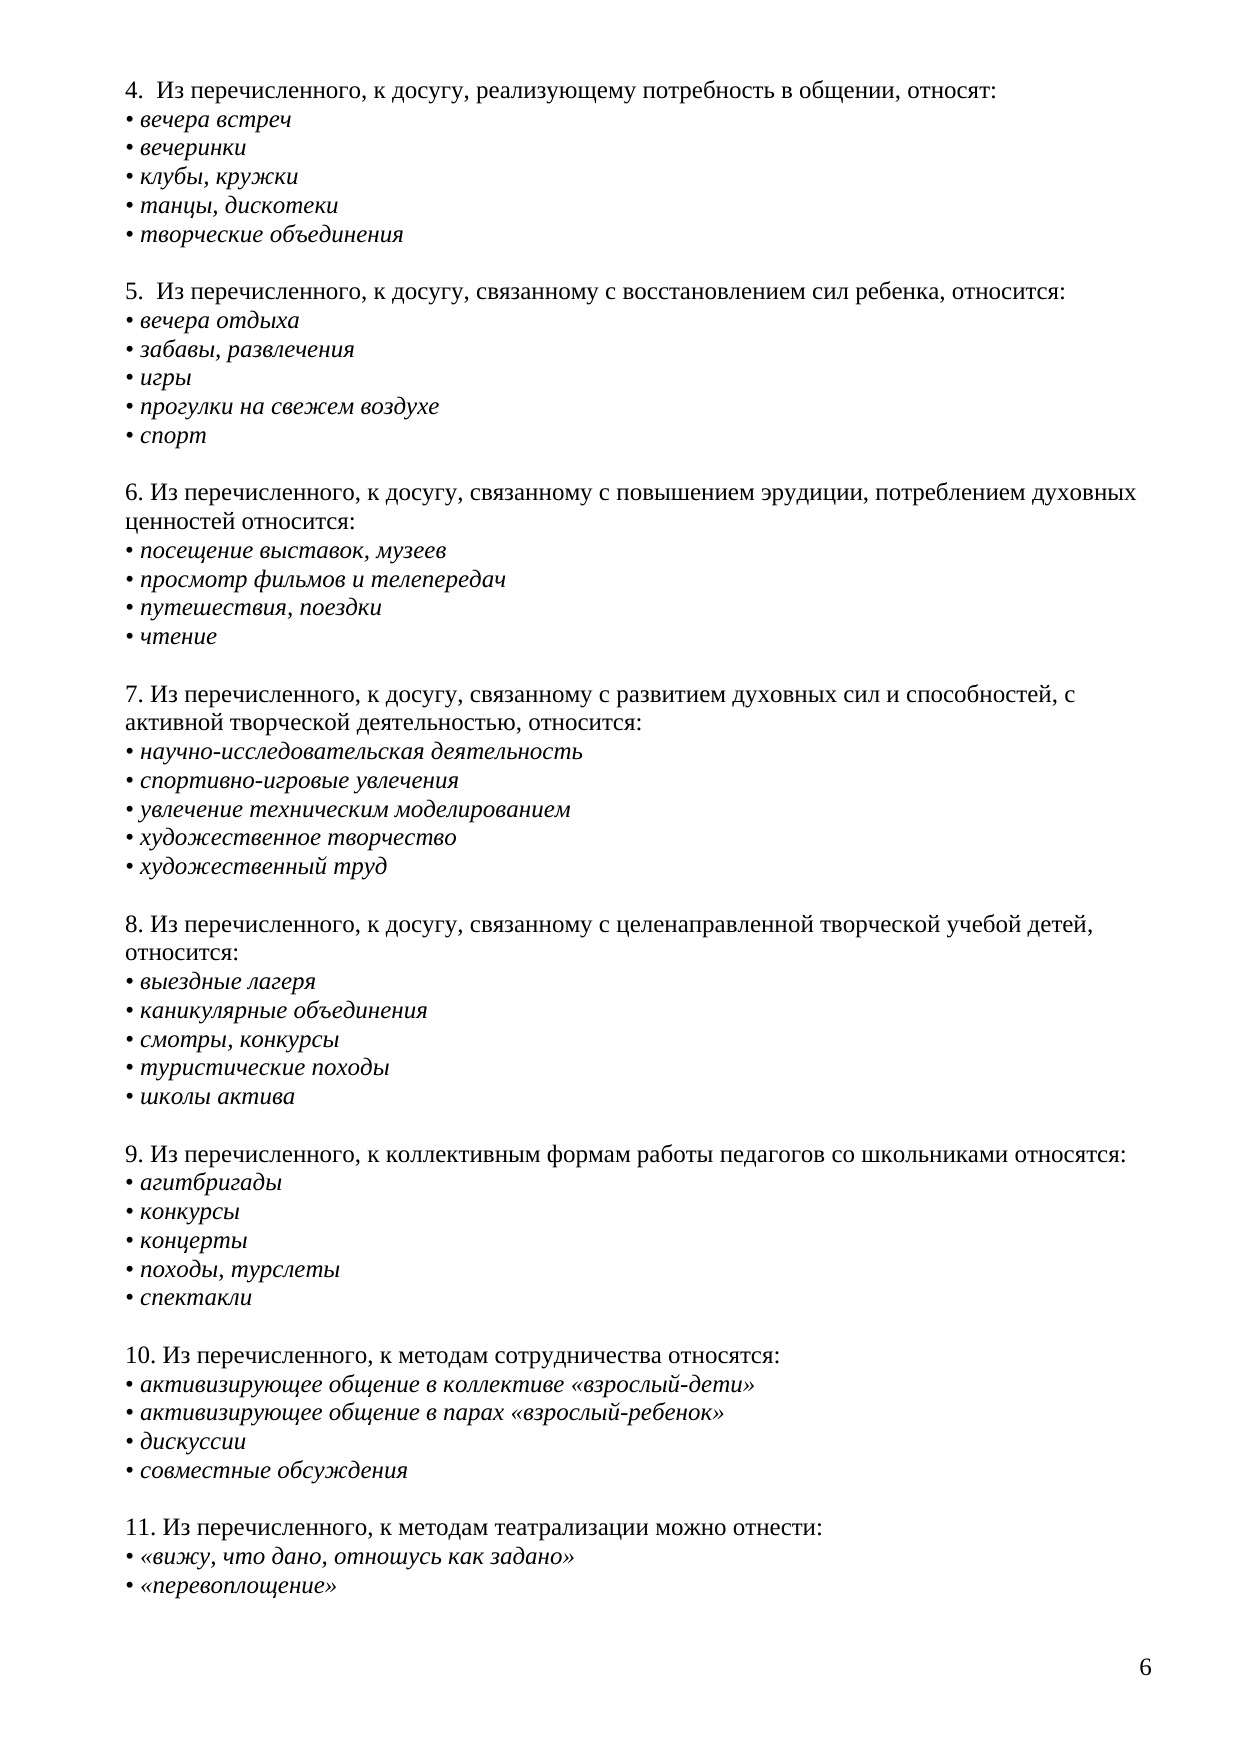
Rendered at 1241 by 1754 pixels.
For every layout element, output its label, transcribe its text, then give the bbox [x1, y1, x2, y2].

text 10. Из перечисленного, к методам сотрудничества относятся: • активизирующее общение в коллективе «взрослый-дети» • активизирующее общение в парах «взрослый-ребенок» • дискуссии • совместные обсуждения [125, 1340, 1152, 1484]
text 9. Из перечисленного, к коллективным формам работы педагогов со школьниками относятся: • агитбригады • конкурсы • концерты • походы, турслеты • спектакли [125, 1139, 1152, 1311]
text 6. Из перечисленного, к досугу, связанному с повышением эрудиции, потреблением духовных ценностей относится: • посещение выставок, музеев • просмотр фильмов и телепередач • путешествия, поездки • чтение [125, 477, 1152, 679]
text 8. Из перечисленного, к досугу, связанному с целенаправленной творческой учебой детей, относится: • выездные лагеря • каникулярные объединения • смотры, конкурсы • туристические походы • школы актива [125, 909, 1152, 1139]
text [125, 1484, 1152, 1599]
text 5. Из перечисленного, к досугу, связанному с восстановлением сил ребенка, относится: • вечера отдыха • забавы, развлечения • игры • прогулки на свежем воздухе • спорт [125, 276, 1152, 477]
text 7. Из перечисленного, к досугу, связанному с развитием духовных сил и способностей, с активной творческой деятельностью, относится: • научно-исследовательская деятельность • спортивно-игровые увлечения • увлечение техническим моделированием • художественное творчество • художественный труд [125, 679, 1152, 909]
text 4. Из перечисленного, к досугу, реализующему потребность в общении, относят: • вечера встреч • вечеринки • клубы, кружки • танцы, дискотеки • творческие объединения [125, 75, 1152, 276]
